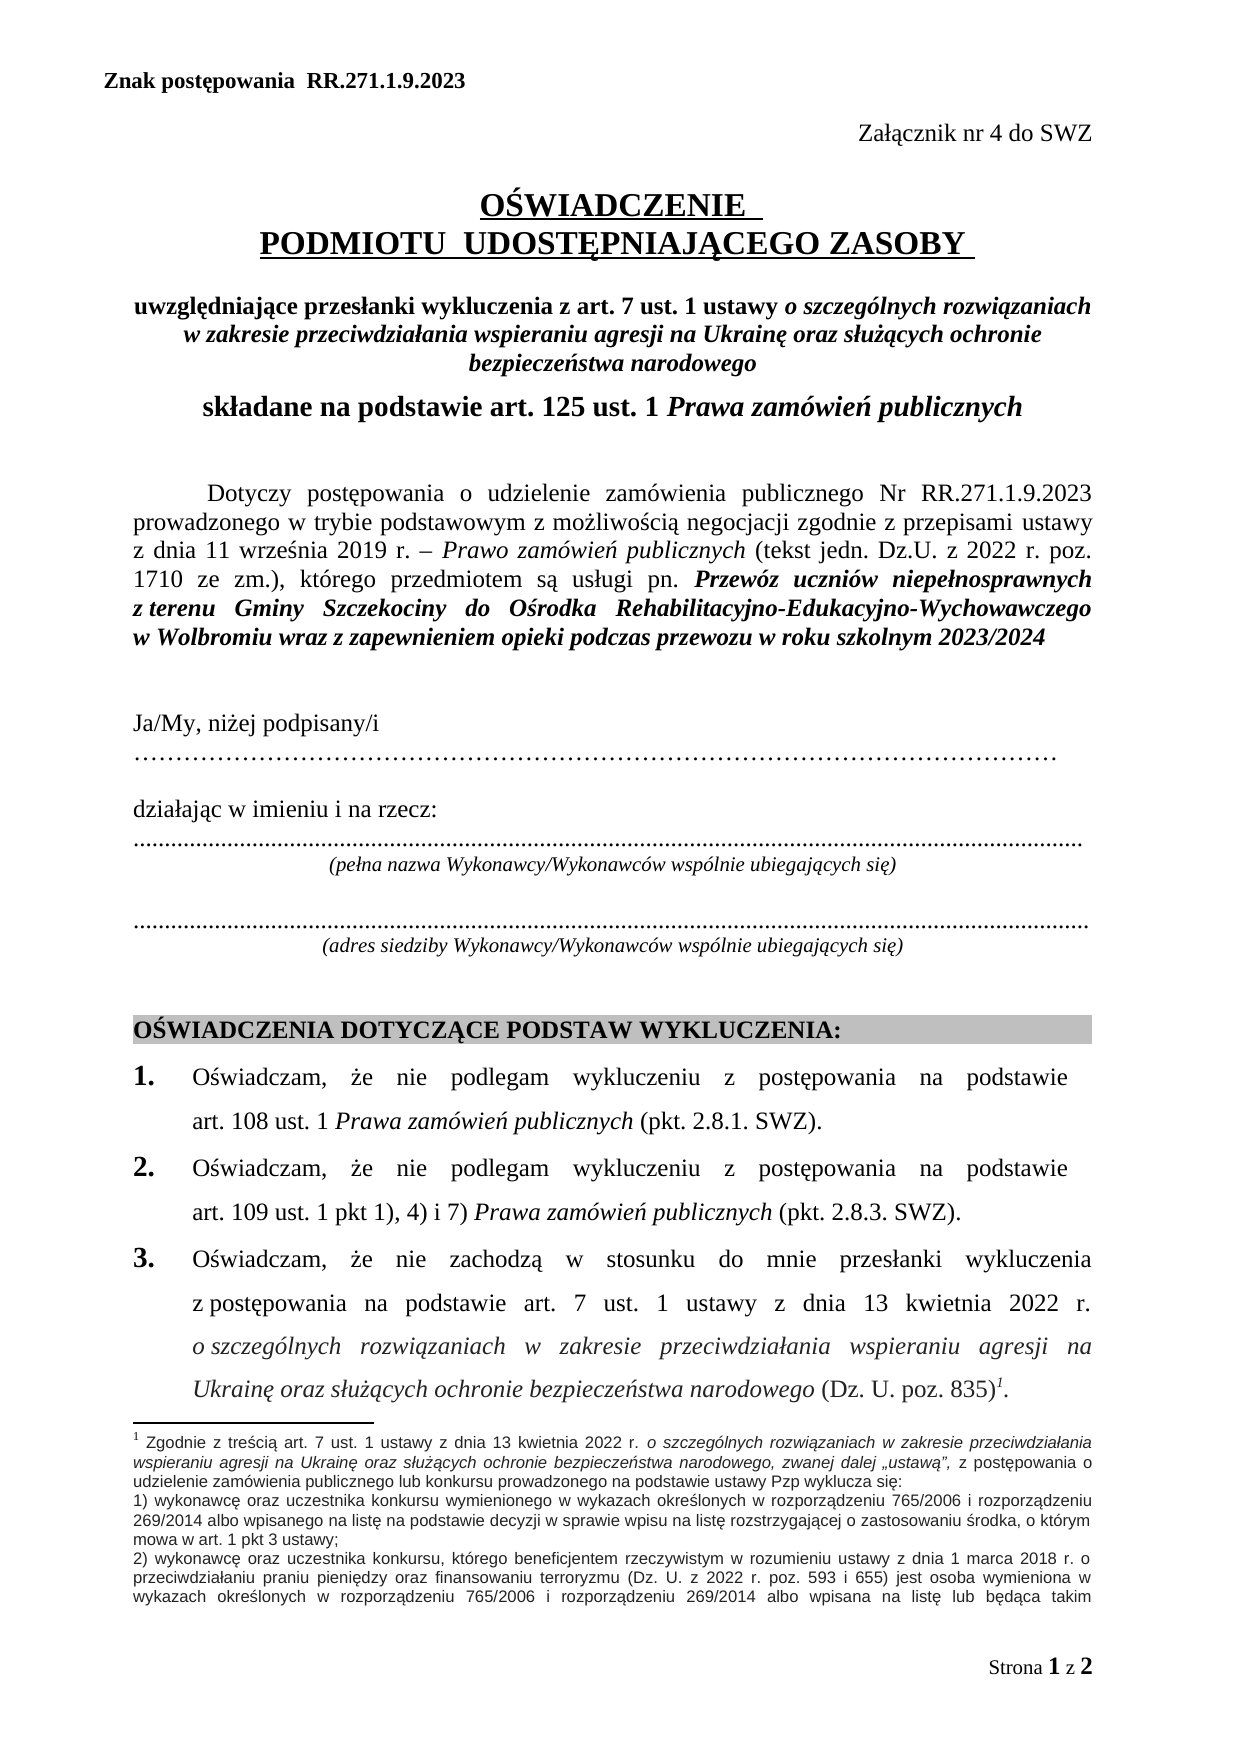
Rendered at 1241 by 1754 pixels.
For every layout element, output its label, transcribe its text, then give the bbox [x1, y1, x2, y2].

text ........................................................................................................................................................ [133, 823, 1092, 852]
text OŚWIADCZENIA DOTYCZĄCE PODSTAW WYKLUCZENIA: [133, 1015, 1092, 1044]
list Oświadczam, że nie podlegam wykluczeniu z postępowania na podstawie art. 108 ust. 1 Prawa zamówień publicznych (pkt. 2.8.1. SWZ). [133, 1058, 1092, 1135]
text OŚWIADCZENIE [133, 185, 1092, 224]
list Oświadczam, że nie zachodzą w stosunku do mnie przesłanki wykluczenia z postępowania na podstawie art. 7 ust. 1 ustawy z dnia 13 kwietnia 2022 r. o szczególnych rozwiązaniach w zakresie przeciwdziałania wspieraniu agresji na Ukrainę oraz służących ochronie bezpieczeństwa narodowego (Dz. U. poz. 835). [133, 1240, 1092, 1403]
list Oświadczam, że nie podlegam wykluczeniu z postępowania na podstawie art. 109 ust. 1 pkt 1), 4) i 7) Prawa zamówień publicznych (pkt. 2.8.3. SWZ). [133, 1149, 1092, 1226]
text składane na podstawie art. 125 ust. 1 Prawa zamówień publicznych [133, 389, 1092, 423]
text PODMIOTU UDOSTĘPNIAJĄCEGO ZASOBY [133, 224, 1092, 262]
text ......................................................................................................................................................... [133, 905, 1092, 933]
text uwzględniające przesłanki wykluczenia z art. 7 ust. 1 ustawy o szczególnych rozwiązaniach w zakresie przeciwdziałania wspieraniu agresji na Ukrainę oraz służących ochronie bezpieczeństwa narodowego [133, 291, 1092, 377]
text Dotyczy postępowania o udzielenie zamówienia publicznego Nr RR.271.1.9.2023 prowadzonego w trybie podstawowym z możliwością negocjacji zgodnie z przepisami ustawy z dnia 11 września 2019 r. – Prawo zamówień publicznych (tekst jedn. Dz.U. z 2022 r. poz. 1710 ze zm.), którego przedmiotem są usługi pn. Przewóz uczniów niepełnosprawnych z terenu Gminy Szczekociny do Ośrodka Rehabilitacyjno-Edukacyjno-Wychowawczego w Wolbromiu wraz z zapewnieniem opieki podczas przewozu w roku szkolnym 2023/2024 [133, 478, 1092, 651]
text ………………………………………………………………………………………………… [133, 737, 1092, 766]
text (adres siedziby Wykonawcy/Wykonawców wspólnie ubiegających się) [133, 933, 1092, 957]
text Załącznik nr 4 do SWZ [133, 118, 1092, 147]
text działając w imieniu i na rzecz: [133, 794, 1092, 823]
text Ja/My, niżej podpisany/i [133, 708, 1092, 737]
text (pełna nazwa Wykonawcy/Wykonawców wspólnie ubiegających się) [133, 852, 1092, 876]
